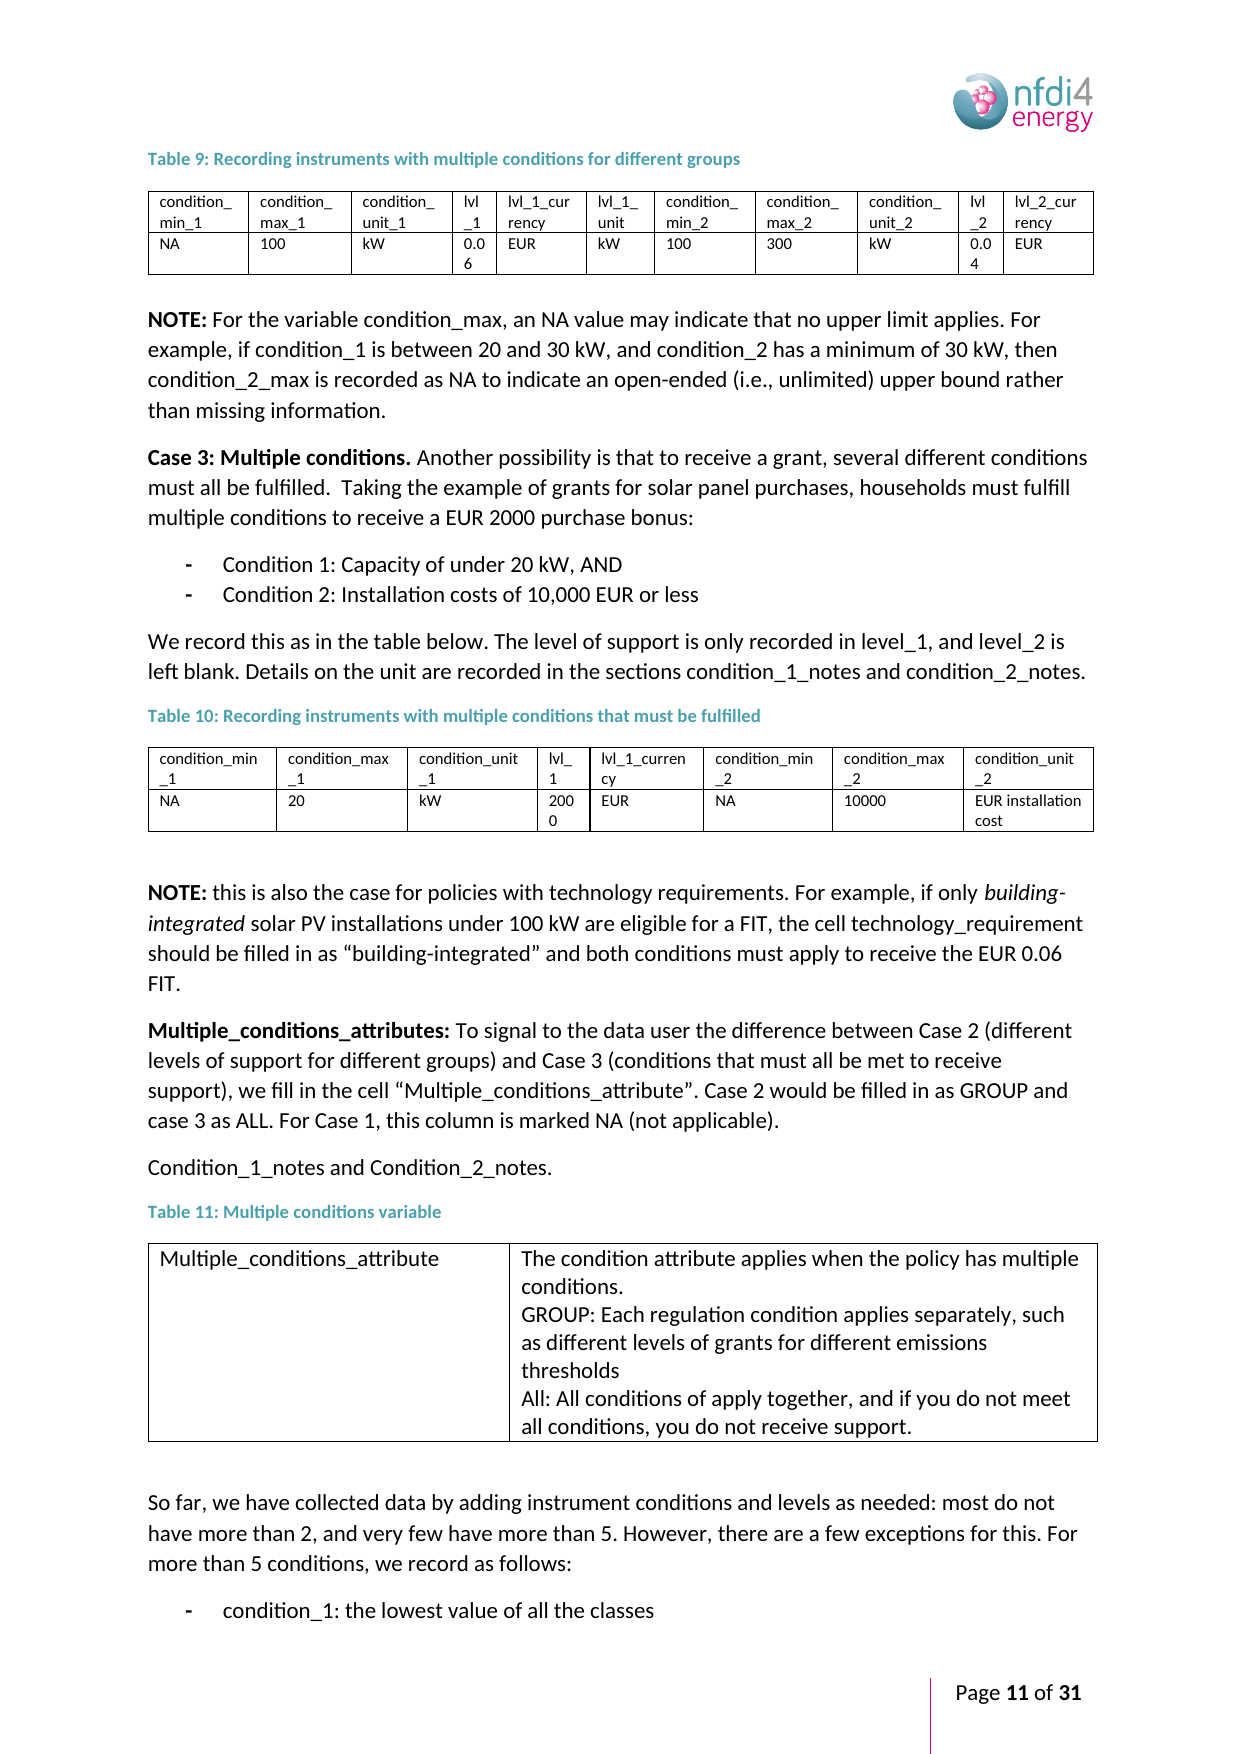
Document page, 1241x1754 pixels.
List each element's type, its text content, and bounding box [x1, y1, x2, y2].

table_header lvl_1_currency [591, 748, 703, 789]
table_header condition_unit_2 [964, 748, 1093, 789]
text Condition_1_notes and Condition_2_notes. [148, 1153, 1093, 1181]
table_cell 300 [756, 233, 857, 274]
table_cell NA [704, 790, 832, 831]
table_cell 20 [277, 790, 407, 831]
table_header condition_min_1 [149, 192, 248, 232]
text Case 3: Multiple conditions. Another possibility is that to receive a grant, several different conditions must all be fulfilled. Taking the example of grants for solar panel purchases, households must fulfill multiple conditions to receive a EUR 2000 purchase bonus: [148, 443, 1093, 531]
table_header lvl_1_unit [587, 192, 654, 232]
picture [953, 73, 1093, 132]
text Table 11: Multiple conditions variable [148, 1200, 1093, 1223]
table_header lvl_1_currency [497, 192, 586, 232]
table_header lvl_2_currency [1004, 192, 1093, 232]
text Multiple_conditions_attributes: To signal to the data user the difference between Case 2 (different levels of support for different groups) and Case 3 (conditions that must all be met to receive support), we fill in the cell “Multiple_conditions_attribute”. Case 2 would be filled in as GROUP and case 3 as ALL. For Case 1, this column is marked NA (not applicable). [148, 1016, 1093, 1134]
table_cell EUR [497, 233, 586, 274]
list Condition 1: Capacity of under 20 kW, AND [185, 550, 1093, 578]
table_cell kW [408, 790, 537, 831]
table_header condition_min_1 [149, 748, 276, 789]
text We record this as in the table below. The level of support is only recorded in level_1, and level_2 is left blank. Details on the unit are recorded in the sections condition_1_notes and condition_2_notes. [148, 627, 1093, 685]
table_header The condition attribute applies when the policy has multiple conditions. GROUP: Each regulation condition applies separately, such as different levels of grants for different emissions thresholds All: All conditions of apply together, and if you do not meet all conditions, you do not receive support. [510, 1244, 1097, 1441]
table_header Multiple_conditions_attribute [149, 1244, 509, 1441]
text NOTE: For the variable condition_max, an NA value may indicate that no upper limit applies. For example, if condition_1 is between 20 and 30 kW, and condition_2 has a minimum of 30 kW, then condition_2_max is recorded as NA to indicate an open-ended (i.e., unlimited) upper bound rather than missing information. [148, 305, 1093, 424]
table_cell 100 [249, 233, 351, 274]
table_header condition_max_2 [756, 192, 857, 232]
table_cell 0.06 [453, 233, 496, 274]
table_header condition_unit_1 [352, 192, 452, 232]
table_header condition_min_2 [704, 748, 832, 789]
list Condition 2: Installation costs of 10,000 EUR or less [185, 580, 1093, 608]
table_header condition_unit_2 [858, 192, 958, 232]
list condition_1: the lowest value of all the classes [185, 1596, 1093, 1624]
table_cell NA [149, 790, 276, 831]
table_cell EUR installation cost [964, 790, 1093, 831]
table_cell 0.04 [959, 233, 1003, 274]
table_cell EUR [591, 790, 703, 831]
table_header condition_unit_1 [408, 748, 537, 789]
table_header condition_max_1 [249, 192, 351, 232]
table_cell kW [352, 233, 452, 274]
text So far, we have collected data by adding instrument conditions and levels as needed: most do not have more than 2, and very few have more than 5. However, there are a few exceptions for this. For more than 5 conditions, we record as follows: [148, 1488, 1093, 1577]
table_cell kW [587, 233, 654, 274]
table_cell 100 [655, 233, 755, 274]
table_header lvl_1 [538, 748, 589, 789]
table_header lvl_2 [959, 192, 1003, 232]
table_header condition_min_2 [655, 192, 755, 232]
text NOTE: this is also the case for policies with technology requirements. For example, if only building-integrated solar PV installations under 100 kW are eligible for a FIT, the cell technology_requirement should be filled in as “building-integrated” and both conditions must apply to receive the EUR 0.06 FIT. [148, 878, 1093, 997]
text Table 9: Recording instruments with multiple conditions for different groups [148, 148, 1093, 171]
table_cell 10000 [833, 790, 963, 831]
table_cell 2000 [538, 790, 589, 831]
table_cell NA [149, 233, 248, 274]
table_cell kW [858, 233, 958, 274]
table_header lvl_1 [453, 192, 496, 232]
text Table 10: Recording instruments with multiple conditions that must be fulfilled [148, 704, 1093, 727]
table_header condition_max_1 [277, 748, 407, 789]
table_cell EUR [1004, 233, 1093, 274]
table_header condition_max_2 [833, 748, 963, 789]
